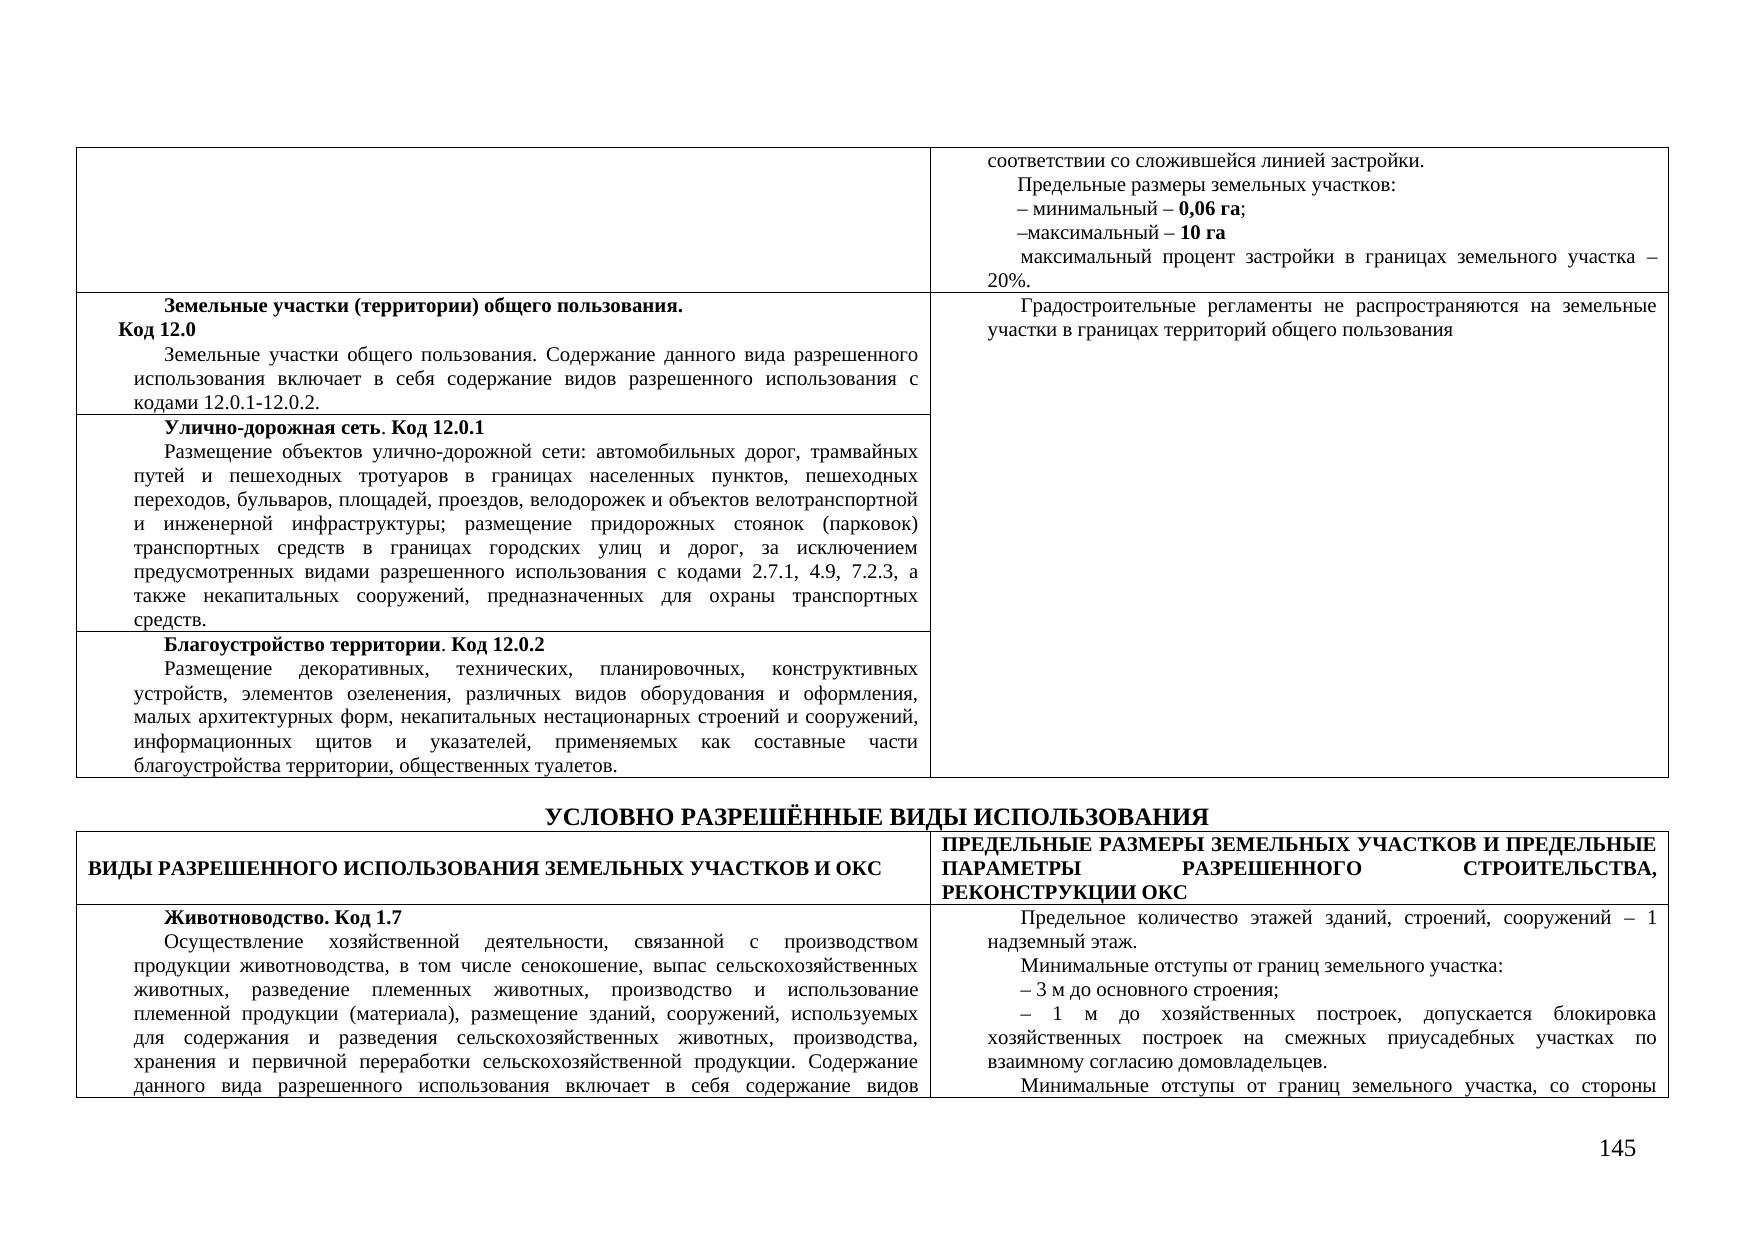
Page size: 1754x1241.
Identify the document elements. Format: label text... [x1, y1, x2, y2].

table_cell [77, 148, 930, 292]
text УСЛОВНО РАЗРЕШЁННЫЕ ВИДЫ ИСПОЛЬЗОВАНИЯ [118, 802, 1636, 831]
table_cell Улично-дорожная сеть. Код 12.0.1 Размещение объектов улично-дорожной сети: автомобильных дорог, трамвайных путей и пешеходных тротуаров в границах населенных пунктов, пешеходных переходов, бульваров, площадей, проездов, велодорожек и объектов велотранспортной и инженерной инфраструктуры; размещение придорожных стоянок (парковок) транспортных средств в границах городских улиц и дорог, за исключением предусмотренных видами разрешенного использования с кодами 2.7.1, 4.9, 7.2.3, а также некапитальных сооружений, предназначенных для охраны транспортных средств. [77, 415, 930, 631]
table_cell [931, 905, 1668, 1097]
table_cell Градостроительные регламенты не распространяются на земельные участки в границах территорий общего пользования [931, 293, 1668, 777]
table_cell Земельные участки (территории) общего пользования. Код 12.0 Земельные участки общего пользования. Содержание данного вида разрешенного использования включает в себя содержание видов разрешенного использования с кодами 12.0.1-12.0.2. [77, 293, 930, 414]
table_header ПРЕДЕЛЬНЫЕ РАЗМЕРЫ ЗЕМЕЛЬНЫХ УЧАСТКОВ И ПРЕДЕЛЬНЫЕ ПАРАМЕТРЫ РАЗРЕШЕННОГО СТРОИТЕЛЬСТВА, РЕКОНСТРУКЦИИ ОКС [931, 832, 1668, 904]
table_header ВИДЫ РАЗРЕШЕННОГО ИСПОЛЬЗОВАНИЯ ЗЕМЕЛЬНЫХ УЧАСТКОВ И ОКС [77, 832, 930, 904]
table_cell Благоустройство территории. Код 12.0.2 Размещение декоративных, технических, планировочных, конструктивных устройств, элементов озеленения, различных видов оборудования и оформления, малых архитектурных форм, некапитальных нестационарных строений и сооружений, информационных щитов и указателей, применяемых как составные части благоустройства территории, общественных туалетов. [77, 632, 930, 777]
